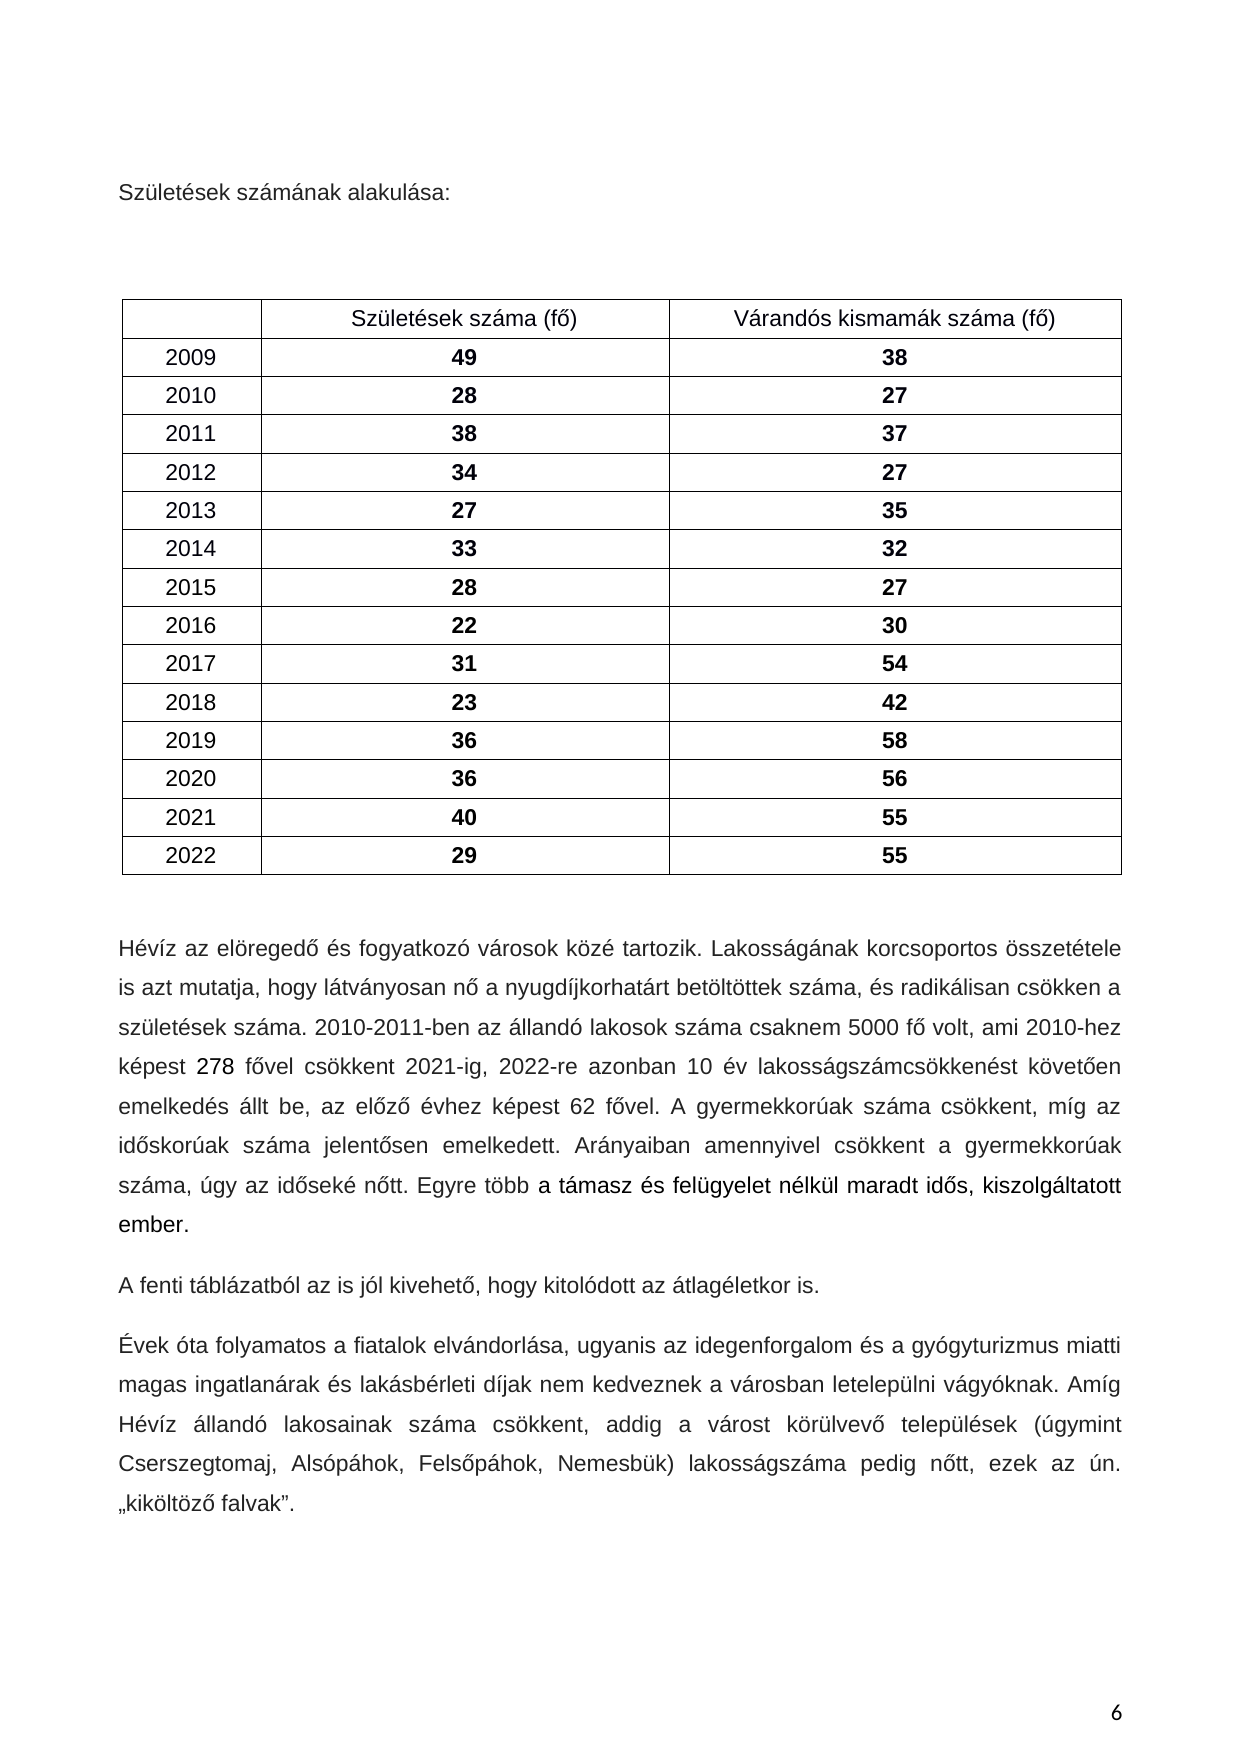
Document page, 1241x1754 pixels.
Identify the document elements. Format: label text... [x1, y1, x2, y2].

table_cell 42 [670, 684, 1121, 721]
table_cell 2011 [123, 415, 261, 452]
table_cell 33 [262, 530, 669, 567]
table_cell 2017 [123, 645, 261, 682]
table_cell 2012 [123, 454, 261, 491]
table_cell 2018 [123, 684, 261, 721]
table_cell 23 [262, 684, 669, 721]
table_cell 36 [262, 760, 669, 797]
table_cell 58 [670, 722, 1121, 759]
table_cell 40 [262, 799, 669, 836]
table_cell 27 [670, 377, 1121, 414]
table_cell 27 [262, 492, 669, 529]
table_cell 2022 [123, 837, 261, 874]
table_cell 55 [670, 837, 1121, 874]
table_cell 35 [670, 492, 1121, 529]
table_cell 28 [262, 569, 669, 606]
text A fenti táblázatból az is jól kivehető, hogy kitolódott az átlagéletkor is. [118, 1272, 1122, 1298]
text Évek óta folyamatos a fiatalok elvándorlása, ugyanis az idegenforgalom és a gyógyturizmus miatti magas ingatlanárak és lakásbérleti díjak nem kedveznek a városban letelepülni vágyóknak. Amíg Hévíz állandó lakosainak száma csökkent, addig a várost körülvevő települések (úgymint Cserszegtomaj, Alsópáhok, Felsőpáhok, Nemesbük) lakosságszáma pedig nőtt, ezek az ún. „kiköltöző falvak”. [118, 1332, 1122, 1516]
table_cell 34 [262, 454, 669, 491]
table_cell 27 [670, 569, 1121, 606]
table_cell 22 [262, 607, 669, 644]
table_cell 37 [670, 415, 1121, 452]
table_cell 38 [670, 339, 1121, 376]
text Hévíz az elöregedő és fogyatkozó városok közé tartozik. Lakosságának korcsoportos összetétele is azt mutatja, hogy látványosan nő a nyugdíjkorhatárt betöltöttek száma, és radikálisan csökken a születések száma. 2010-2011-ben az állandó lakosok száma csaknem 5000 fő volt, ami 2010-hez képest 278 fővel csökkent 2021-ig, 2022-re azonban 10 év lakosságszámcsökkenést követően emelkedés állt be, az előző évhez képest 62 fővel. A gyermekkorúak száma csökkent, míg az időskorúak száma jelentősen emelkedett. Arányaiban amennyivel csökkent a gyermekkorúak száma, úgy az időseké nőtt. Egyre több a támasz és felügyelet nélkül maradt idős, kiszolgáltatott ember. [118, 935, 1122, 1238]
table_cell 2013 [123, 492, 261, 529]
table_cell 28 [262, 377, 669, 414]
table_cell 27 [670, 454, 1121, 491]
table_cell 32 [670, 530, 1121, 567]
table_cell 2016 [123, 607, 261, 644]
table_cell 30 [670, 607, 1121, 644]
table_cell 54 [670, 645, 1121, 682]
table_header Várandós kismamák száma (fő) [670, 300, 1121, 337]
table_cell 56 [670, 760, 1121, 797]
table_cell 2015 [123, 569, 261, 606]
table_cell 2009 [123, 339, 261, 376]
table_cell 2019 [123, 722, 261, 759]
table_cell 38 [262, 415, 669, 452]
table_cell 36 [262, 722, 669, 759]
table_cell 2010 [123, 377, 261, 414]
table_cell 2014 [123, 530, 261, 567]
table_header Születések száma (fő) [262, 300, 669, 337]
table_cell 49 [262, 339, 669, 376]
table_cell 55 [670, 799, 1121, 836]
table_cell 2021 [123, 799, 261, 836]
table_cell 31 [262, 645, 669, 682]
table_cell 2020 [123, 760, 261, 797]
table_cell 29 [262, 837, 669, 874]
text Születések számának alakulása: [118, 178, 1122, 205]
table_header [123, 300, 261, 337]
